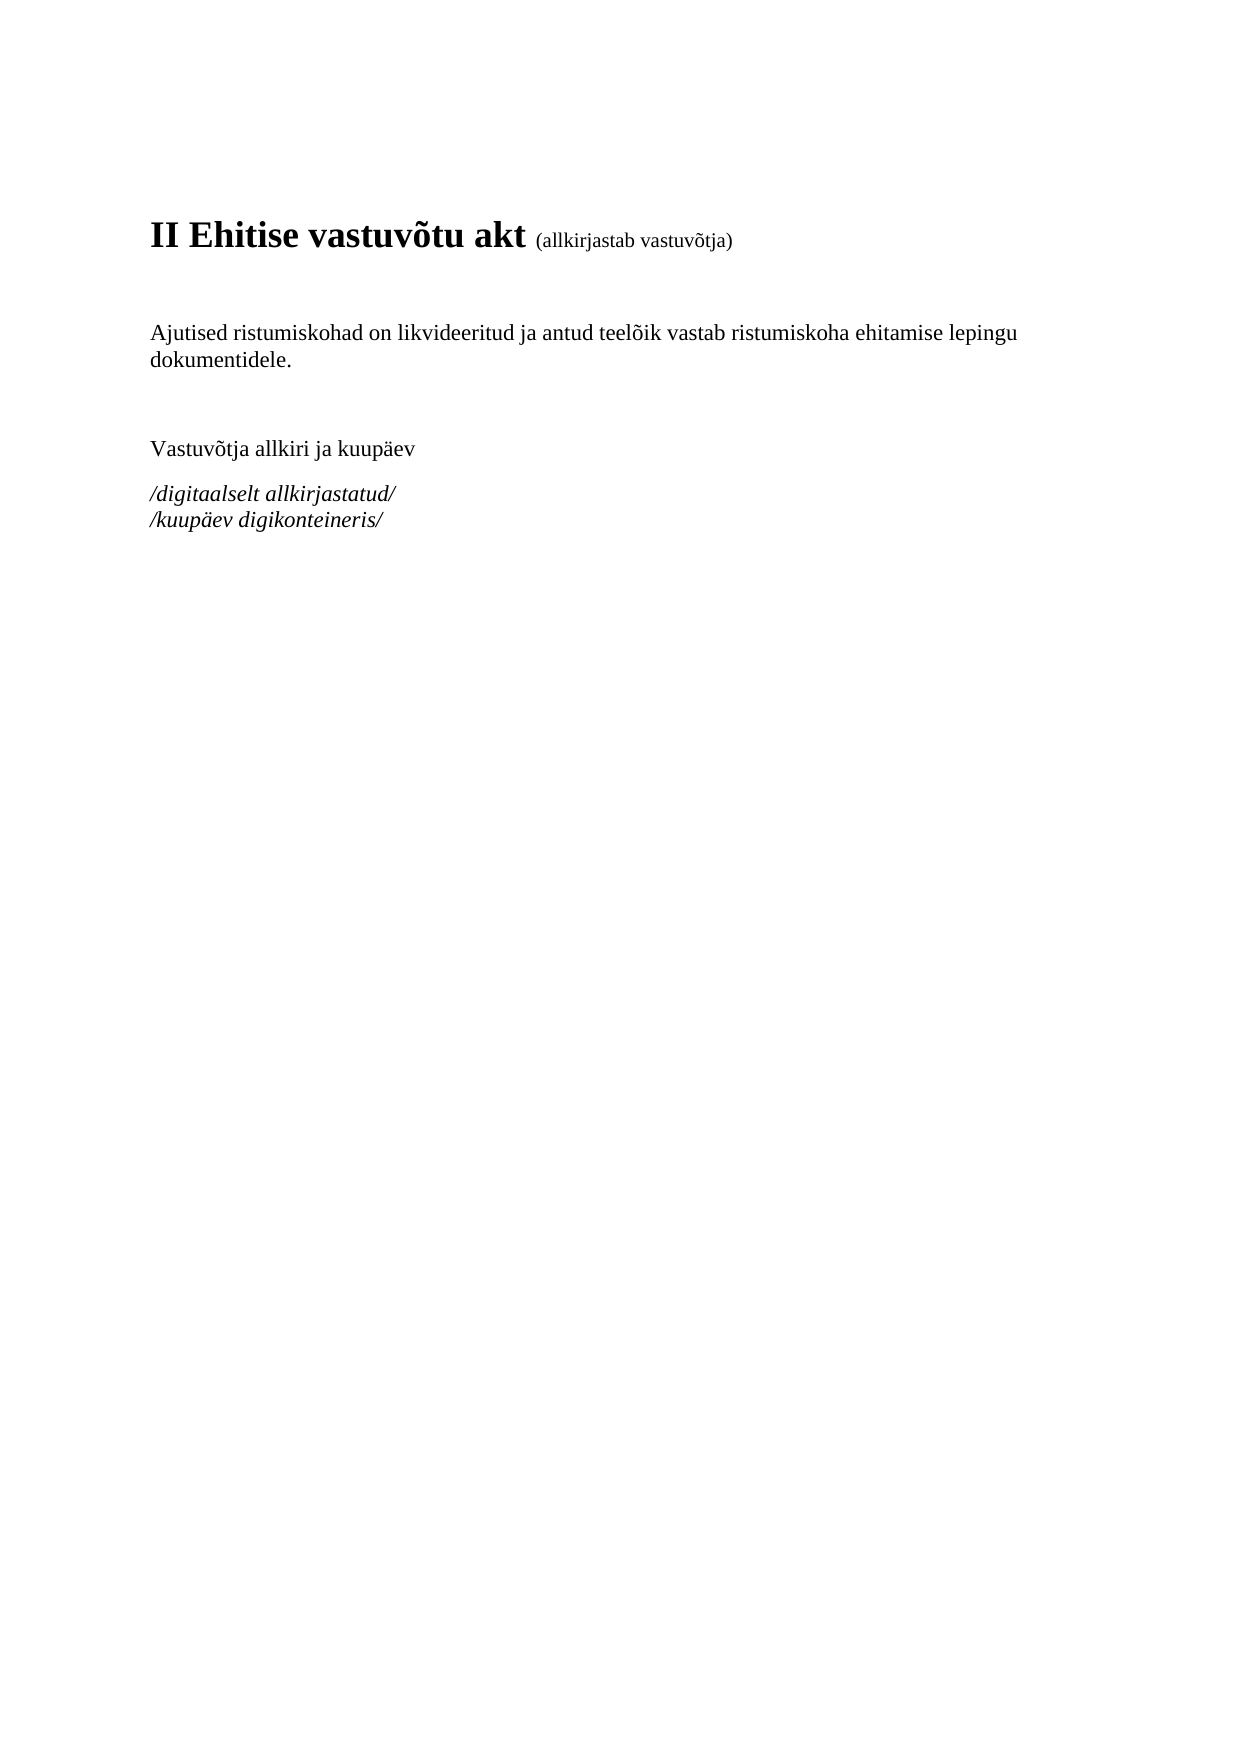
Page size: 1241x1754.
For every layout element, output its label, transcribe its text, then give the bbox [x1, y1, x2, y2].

text /kuupäev digikonteineris/ [150, 506, 1090, 533]
text Ajutised ristumiskohad on likvideeritud ja antud teelõik vastab ristumiskoha ehitamise lepingu dokumentidele. [150, 319, 1090, 373]
text /digitaalselt allkirjastatud/ [150, 480, 1090, 506]
text II Ehitise vastuvõtu akt (allkirjastab vastuvõtja) [150, 213, 1090, 256]
text Vastuvõtja allkiri ja kuupäev [150, 435, 1090, 462]
